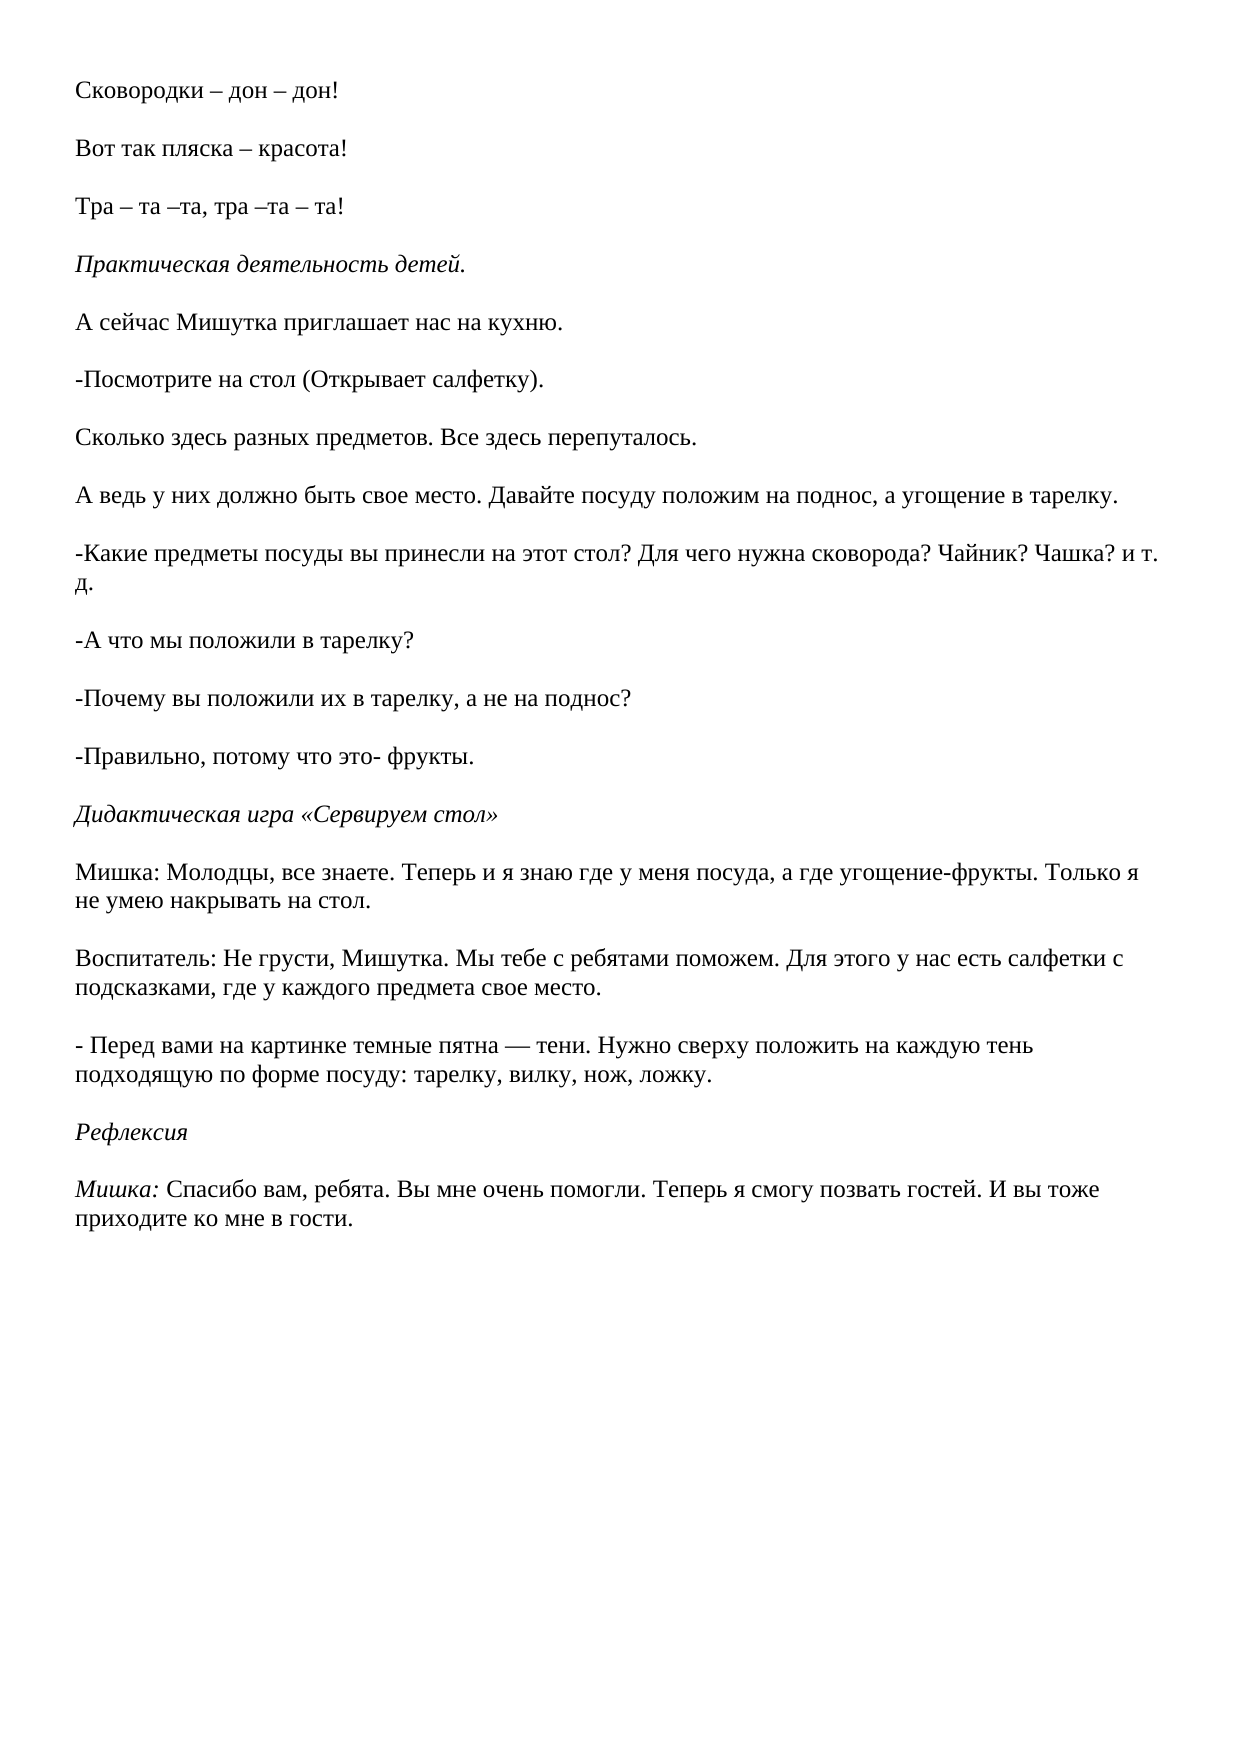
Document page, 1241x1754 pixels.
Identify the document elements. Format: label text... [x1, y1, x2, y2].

text Тра – та –та, тра –та – та! [75, 191, 1165, 219]
text -Почему вы положили их в тарелку, а не на поднос? [75, 683, 1165, 712]
text Мишка: Спасибо вам, ребята. Вы мне очень помогли. Теперь я смогу позвать гостей. И вы тоже приходите ко мне в гости. [75, 1174, 1165, 1232]
text А сейчас Мишутка приглашает нас на кухню. [75, 307, 1165, 335]
text Дидактическая игра «Сервируем стол» [75, 799, 1165, 827]
text Рефлексия [75, 1117, 1165, 1145]
text Сковородки – дон – дон! [75, 75, 1165, 104]
text Вот так пляска – красота! [75, 133, 1165, 162]
text Воспитатель: Не грусти, Мишутка. Мы тебе с ребятами поможем. Для этого у нас есть салфетки с подсказками, где у каждого предмета свое место. [75, 943, 1165, 1001]
text Сколько здесь разных предметов. Все здесь перепуталось. [75, 422, 1165, 451]
text Практическая деятельность детей. [75, 249, 1165, 277]
text - Перед вами на картинке темные пятна — тени. Нужно сверху положить на каждую тень подходящую по форме посуду: тарелку, вилку, нож, ложку. [75, 1030, 1165, 1087]
text -Какие предметы посуды вы принесли на этот стол? Для чего нужна сковорода? Чайник? Чашка? и т. д. [75, 538, 1165, 596]
text -Правильно, потому что это- фрукты. [75, 741, 1165, 769]
text Мишка: Молодцы, все знаете. Теперь и я знаю где у меня посуда, а где угощение-фрукты. Только я не умею накрывать на стол. [75, 857, 1165, 914]
text -Посмотрите на стол (Открывает салфетку). [75, 364, 1165, 393]
text А ведь у них должно быть свое место. Давайте посуду положим на поднос, а угощение в тарелку. [75, 480, 1165, 509]
text -А что мы положили в тарелку? [75, 625, 1165, 654]
